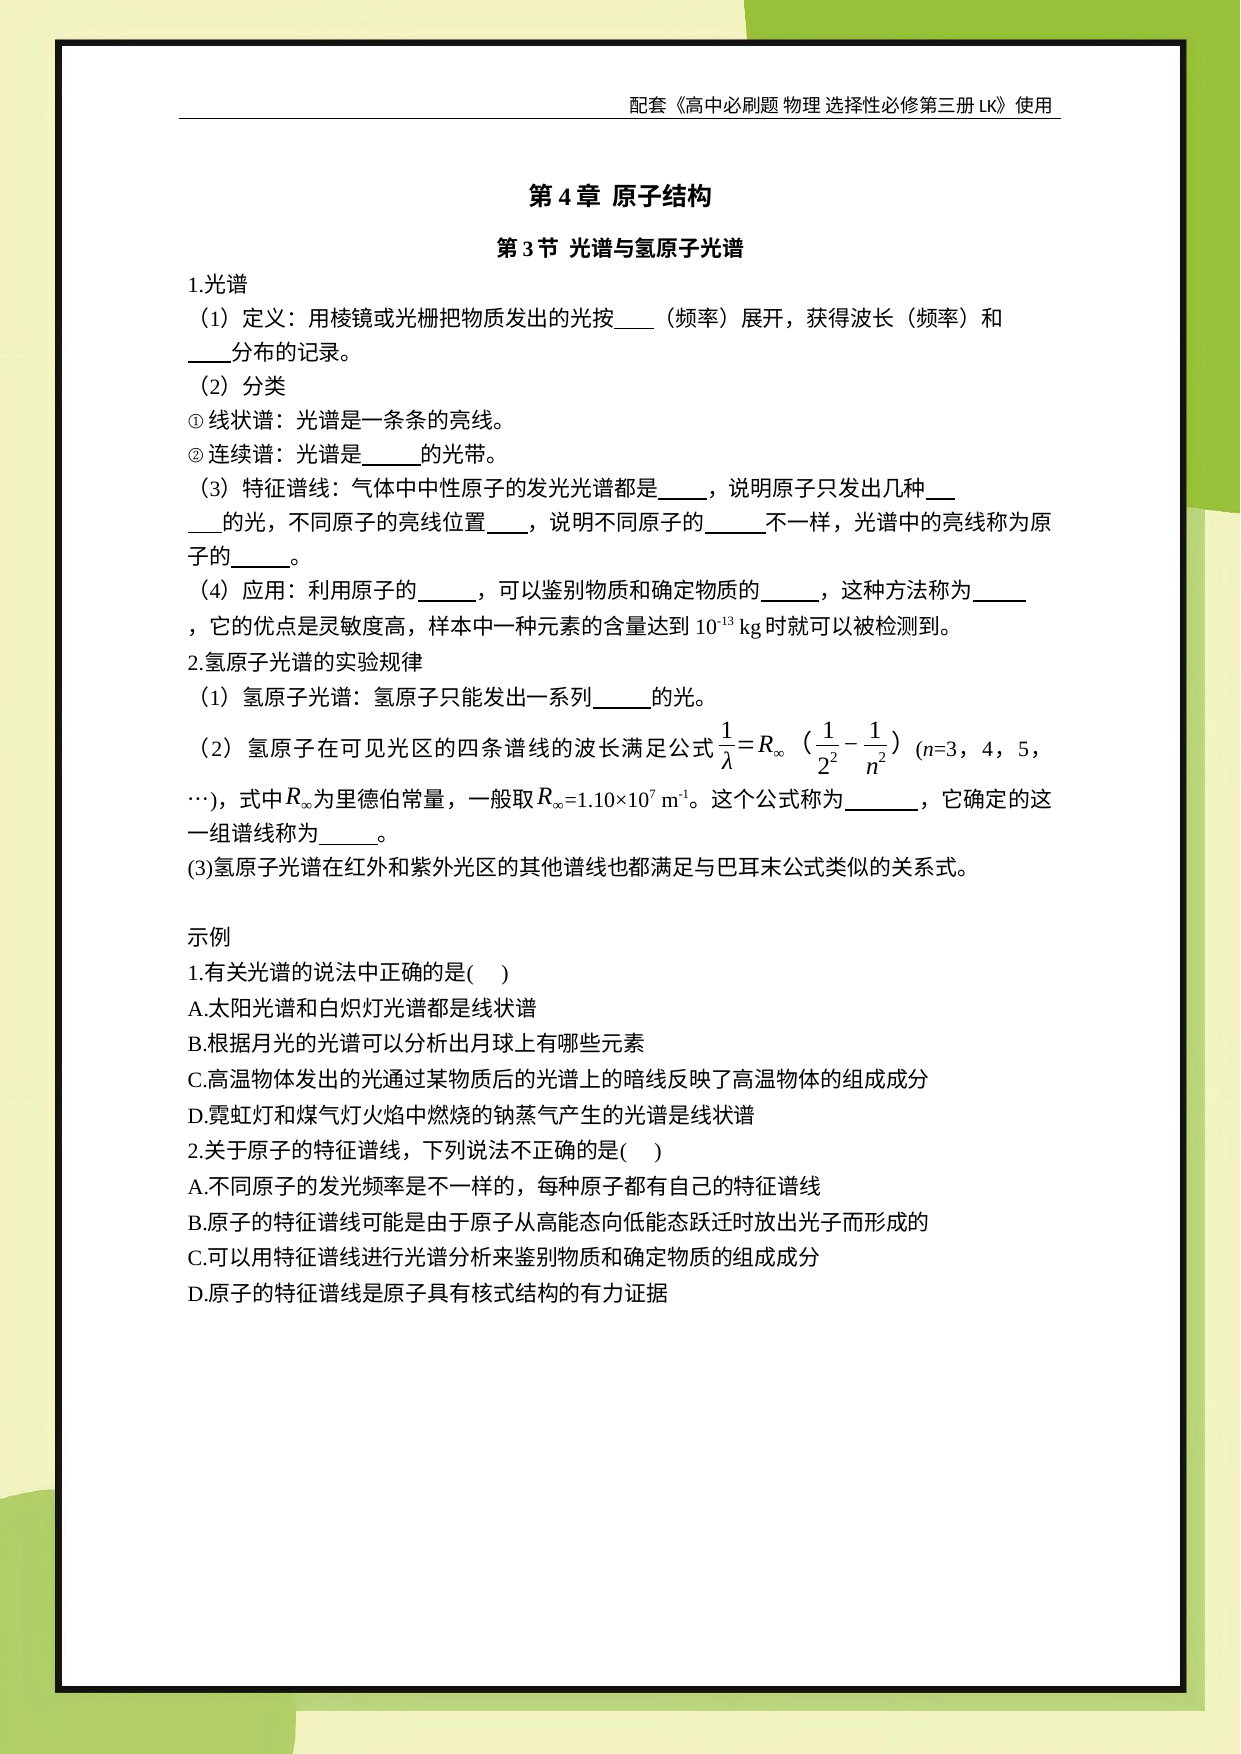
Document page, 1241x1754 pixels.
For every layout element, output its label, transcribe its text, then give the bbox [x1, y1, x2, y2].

text （2）氢原子在可见光区的四条谱线的波长满足公式(n=3，4，5，…)，式中为里德伯常量，一般取=1.10×107 m-1。这个公式称为 ，它确定的这一组谱线称为 。 [187, 715, 1053, 848]
text ①线状谱：光谱是一条条的亮线。 [187, 402, 1053, 435]
text 第4章 原子结构 [187, 162, 1053, 227]
text 示例 [187, 919, 1053, 952]
list D.霓虹灯和煤气灯火焰中燃烧的钠蒸气产生的光谱是线状谱 [187, 1097, 1053, 1130]
list B.根据月光的光谱可以分析出月球上有哪些元素 [187, 1026, 1053, 1058]
text (3)氢原子光谱在红外和紫外光区的其他谱线也都满足与巴耳末公式类似的关系式。 [187, 850, 1053, 882]
list C.高温物体发出的光通过某物质后的光谱上的暗线反映了高温物体的组成成分 [187, 1062, 1053, 1094]
text （2）分类 [187, 368, 1053, 401]
list B.原子的特征谱线可能是由于原子从高能态向低能态跃迁时放出光子而形成的 [187, 1204, 1053, 1237]
text 分布的记录。 [187, 334, 1053, 367]
text 1.光谱 [187, 266, 1053, 299]
text （4）应用：利用原子的 ，可以鉴别物质和确定物质的 ，这种方法称为 ，它的优点是灵敏度高，样本中一种元素的含量达到10-13 kg时就可以被检测到。 [187, 573, 1053, 641]
list C.可以用特征谱线进行光谱分析来鉴别物质和确定物质的组成成分 [187, 1240, 1053, 1272]
text （1）氢原子光谱：氢原子只能发出一系列 的光。 [187, 680, 1053, 712]
list 1.有关光谱的说法中正确的是( ) [187, 955, 1053, 987]
text 2.氢原子光谱的实验规律 [187, 644, 1053, 677]
list 特征谱线：气体中中性原子的发光光谱都是 ，说明原子只发出几种 [187, 471, 1053, 503]
list A.太阳光谱和白炽灯光谱都是线状谱 [187, 990, 1053, 1023]
text 第3节 光谱与氢原子光谱 [187, 231, 1053, 263]
text ②连续谱：光谱是 的光带。 [187, 436, 1053, 469]
list 的光，不同原子的亮线位置 ，说明不同原子的 不一样，光谱中的亮线称为原子的 。 [187, 504, 1053, 571]
text （1）定义：用棱镜或光栅把物质发出的光按 （频率）展开，获得波长（频率）和 [187, 300, 1053, 333]
list A.不同原子的发光频率是不一样的，每种原子都有自己的特征谱线 [187, 1168, 1053, 1201]
picture [0, 0, 1241, 1754]
list 2.关于原子的特征谱线，下列说法不正确的是( ) [187, 1133, 1053, 1165]
list D.原子的特征谱线是原子具有核式结构的有力证据 [187, 1275, 1053, 1308]
